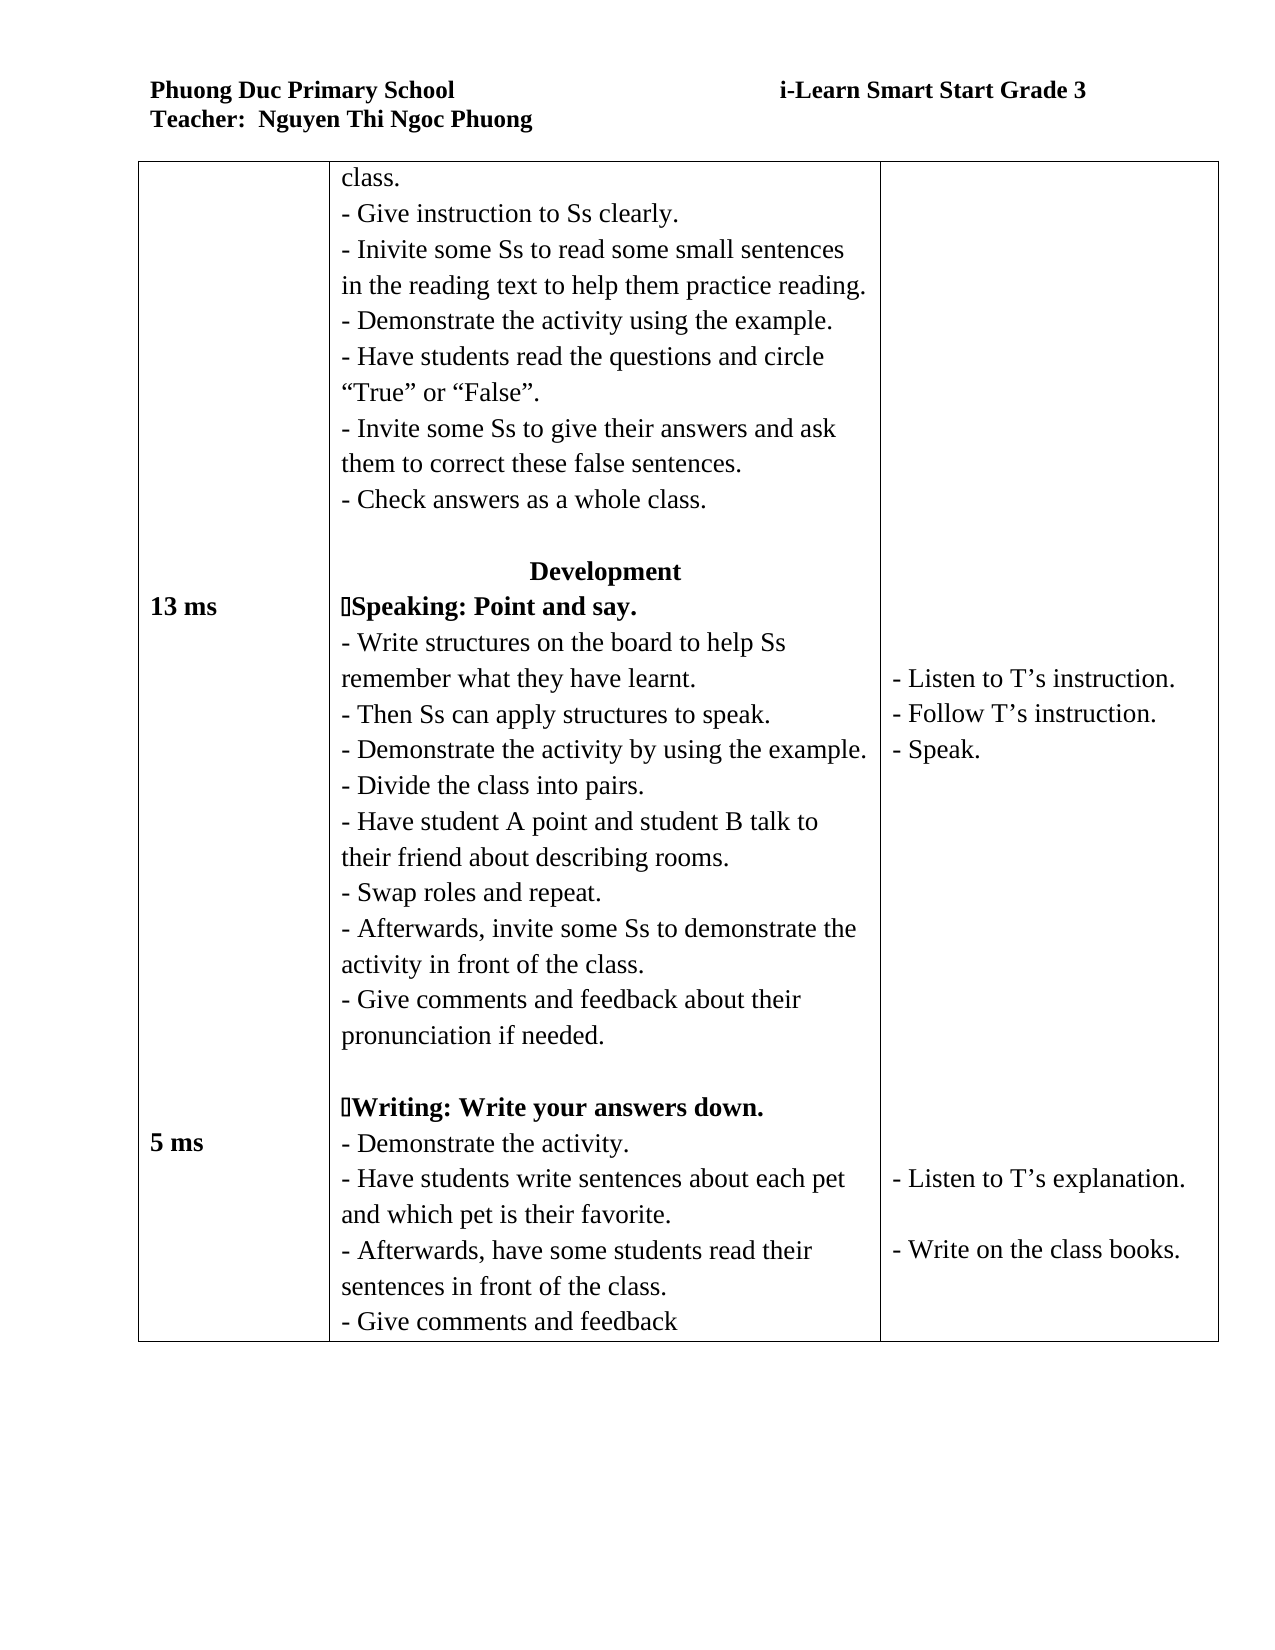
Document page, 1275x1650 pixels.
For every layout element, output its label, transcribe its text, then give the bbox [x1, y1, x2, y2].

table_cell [330, 162, 880, 1341]
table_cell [881, 162, 1218, 1341]
table_cell 2 ms 15 13 ms 5 ms [139, 162, 329, 1341]
